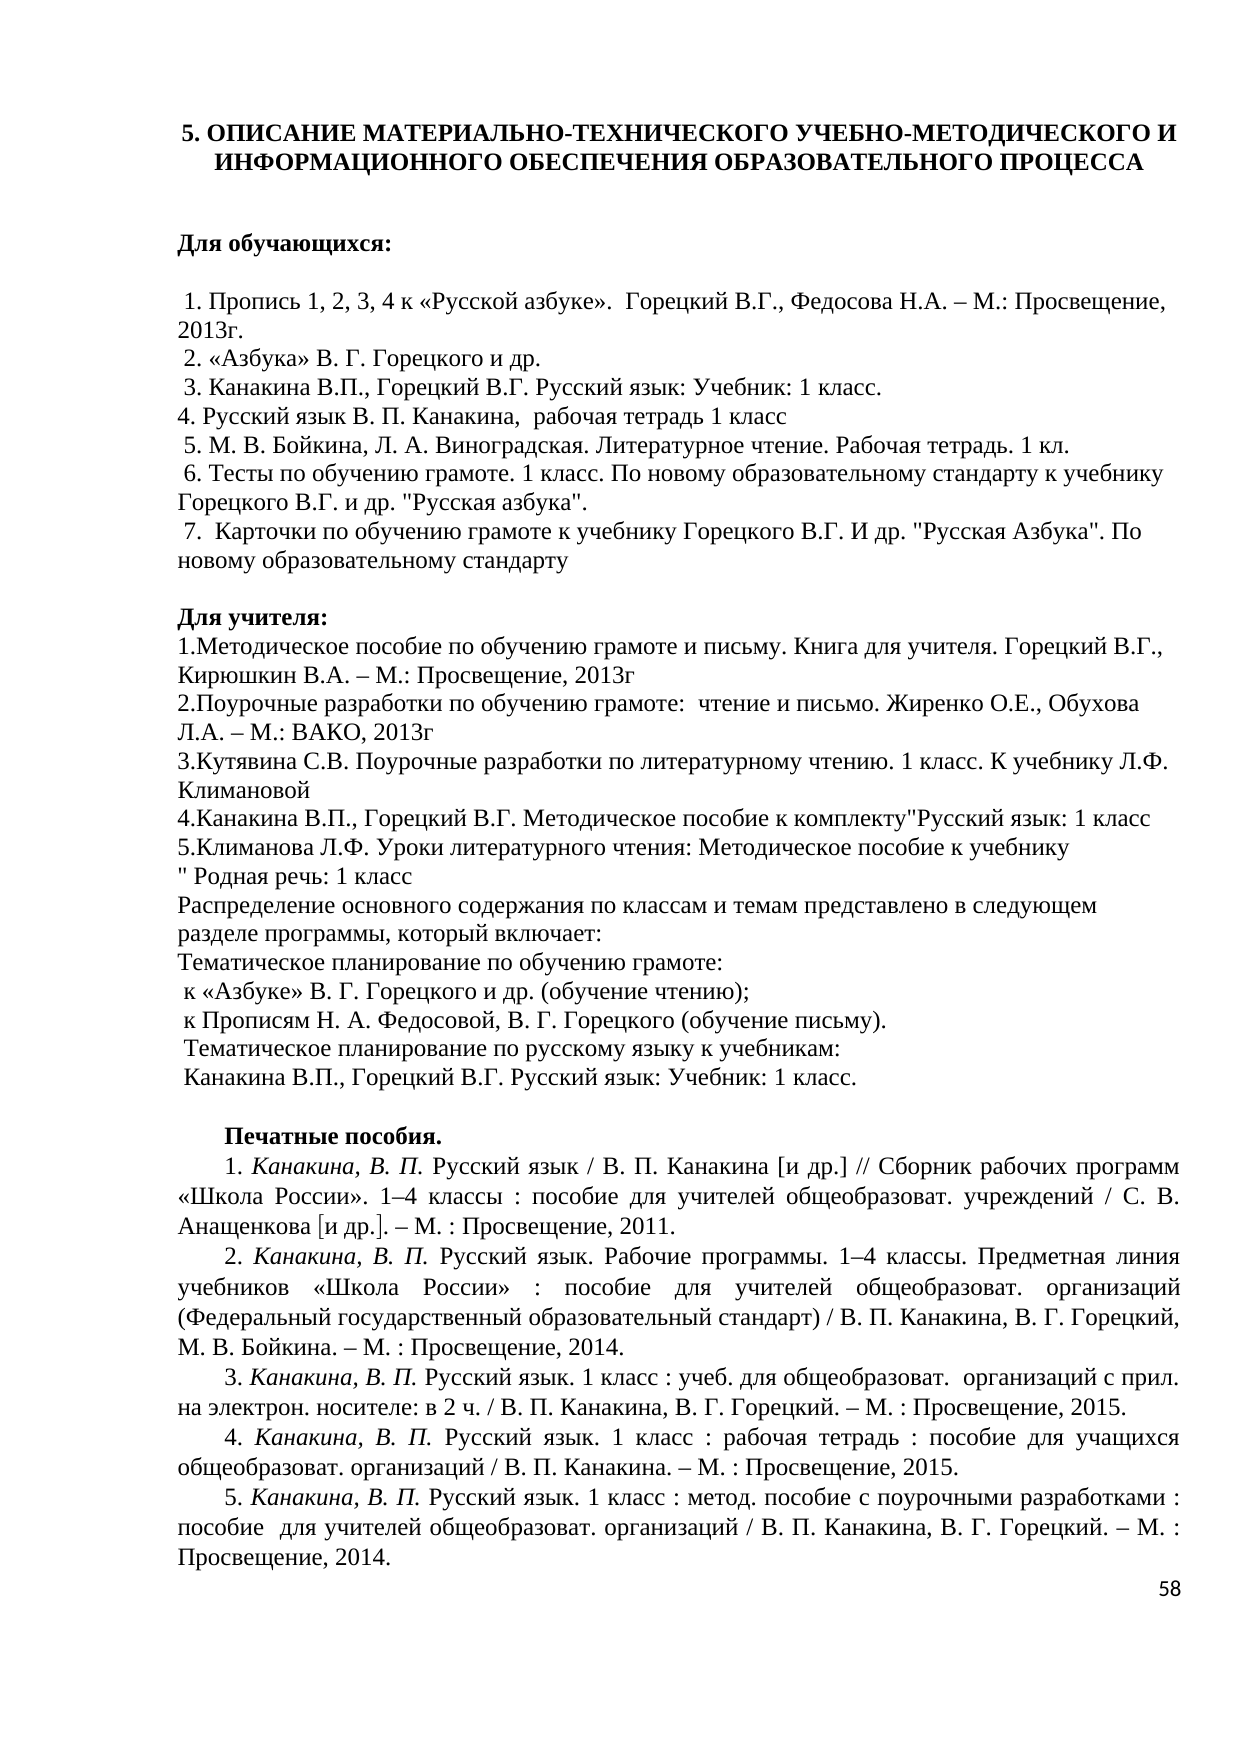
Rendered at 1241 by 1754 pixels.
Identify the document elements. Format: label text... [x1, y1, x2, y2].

text 4.Канакина В.П., Горецкий В.Г. Методическое пособие к комплекту"Русский язык: 1 класс [177, 803, 1181, 832]
text 4. Канакина, В. П. Русский язык. 1 класс : рабочая тетрадь : пособие для учащихся общеобразоват. организаций / В. П. Канакина. – М. : Просвещение, 2015. [177, 1422, 1181, 1481]
text 4. Русский язык В. П. Канакина, рабочая тетрадь 1 класс [177, 401, 1181, 430]
text Для обучающихся: [177, 228, 1181, 257]
text 3. Канакина, В. П. Русский язык. 1 класс : учеб. для общеобразоват. организаций с прил. на электрон. носителе: в 2 ч. / В. П. Канакина, В. Г. Горецкий. – М. : Просвещение, 2015. [177, 1362, 1181, 1421]
text Для учителя: [177, 602, 1181, 631]
text 2. «Азбука» В. Г. Горецкого и др. [177, 343, 1181, 372]
text Тематическое планирование по обучению грамоте: [177, 947, 1181, 976]
text Печатные пособия. [177, 1121, 1181, 1150]
text 1. Канакина, В. П. Русский язык / В. П. Канакина [и др.] // Сборник рабочих программ «Школа России». 1–4 классы : пособие для учителей общеобразоват. учреждений / С. В. Анащенкова и др.. – М. : Просвещение, 2011. [177, 1151, 1181, 1240]
text 5. ОПИСАНИЕ МАТЕРИАЛЬНО-ТЕХНИЧЕСКОГО УЧЕБНО-МЕТОДИЧЕСКОГО И ИНФОРМАЦИОННОГО ОБЕСПЕЧЕНИЯ ОБРАЗОВАТЕЛЬНОГО ПРОЦЕССА [177, 118, 1181, 176]
text 2.Поурочные разработки по обучению грамоте: чтение и письмо. Жиренко О.Е., Обухова Л.А. – М.: ВАКО, 2013г [177, 688, 1181, 746]
text Распределение основного содержания по классам и темам представлено в следующем разделе программы, который включает: [177, 890, 1181, 947]
text 7. Карточки по обучению грамоте к учебнику Горецкого В.Г. И др. "Русская Азбука". По новому образовательному стандарту [177, 516, 1181, 573]
text 5.Климанова Л.Ф. Уроки литературного чтения: Методическое пособие к учебнику [177, 832, 1181, 861]
text 3.Кутявина С.В. Поурочные разработки по литературному чтению. 1 класс. К учебнику Л.Ф. Климановой [177, 746, 1181, 803]
text 3. Канакина В.П., Горецкий В.Г. Русский язык: Учебник: 1 класс. [177, 372, 1181, 401]
text 2. Канакина, В. П. Русский язык. Рабочие программы. 1–4 классы. Предметная линия учебников «Школа России» : пособие для учителей общеобразоват. организаций (Федеральный государственный образовательный стандарт) / В. П. Канакина, В. Г. Горецкий, М. В. Бойкина. – М. : Просвещение, 2014. [177, 1241, 1181, 1361]
text Тематическое планирование по русскому языку к учебникам: [177, 1033, 1181, 1062]
text 6. Тесты по обучению грамоте. 1 класс. По новому образовательному стандарту к учебнику Горецкого В.Г. и др. "Русская азбука". [177, 458, 1181, 516]
text 1. Пропись 1, 2, 3, 4 к «Русской азбуке». Горецкий В.Г., Федосова Н.А. – М.: Просвещение, 2013г. [177, 286, 1181, 343]
text 1.Методическое пособие по обучению грамоте и письму. Книга для учителя. Горецкий В.Г., Кирюшкин В.А. – М.: Просвещение, 2013г [177, 631, 1181, 688]
text Канакина В.П., Горецкий В.Г. Русский язык: Учебник: 1 класс. [177, 1062, 1181, 1091]
text к «Азбуке» В. Г. Горецкого и др. (обучение чтению); [177, 976, 1181, 1005]
text 5. М. В. Бойкина, Л. А. Виноградская. Литературное чтение. Рабочая тетрадь. 1 кл. [177, 430, 1181, 458]
text к Прописям Н. А. Федосовой, В. Г. Горецкого (обучение письму). [177, 1005, 1181, 1033]
text " Родная речь: 1 класс [177, 861, 1181, 890]
text 5. Канакина, В. П. Русский язык. 1 класс : метод. пособие с поурочными разработками : пособие для учителей общеобразоват. организаций / В. П. Канакина, В. Г. Горецкий. – М. : Просвещение, 2014. [177, 1482, 1181, 1571]
